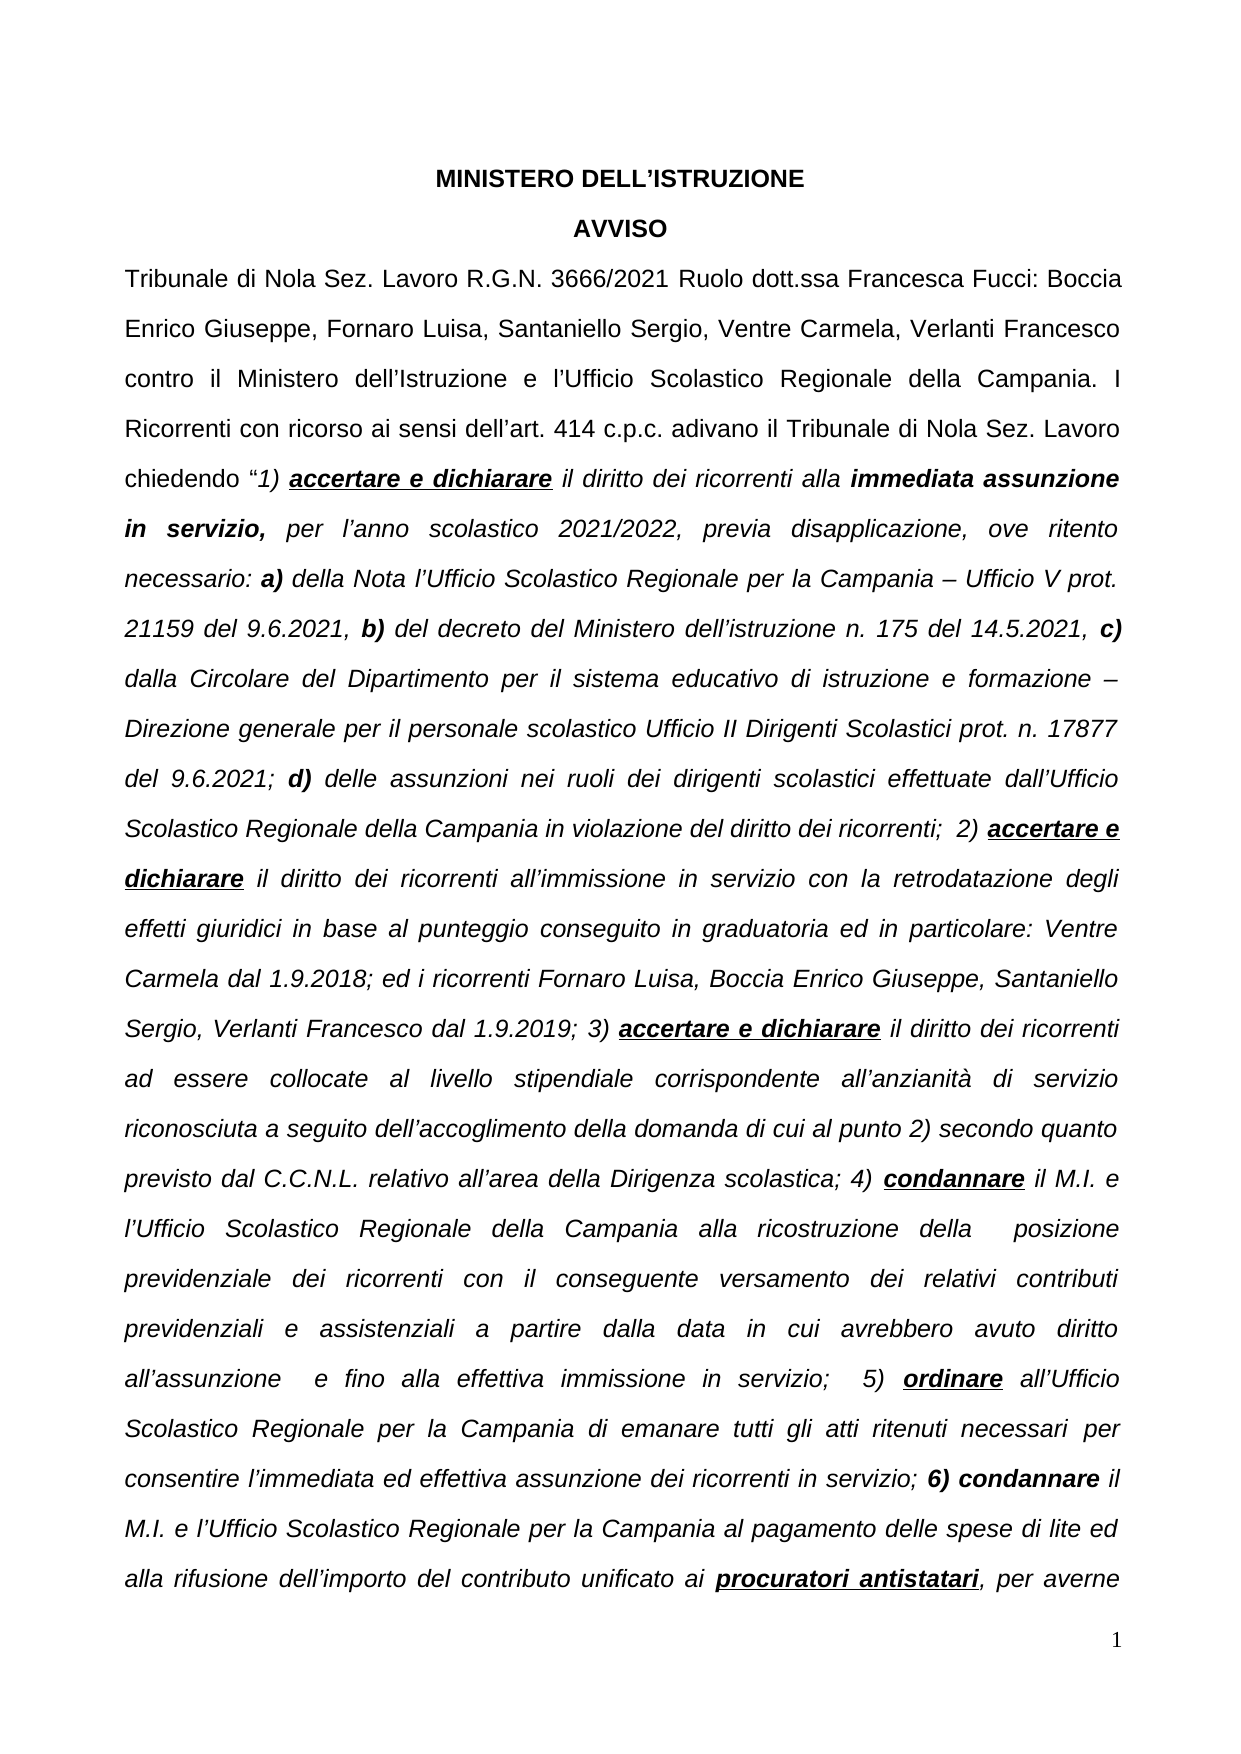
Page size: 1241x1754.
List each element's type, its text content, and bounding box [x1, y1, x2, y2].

text AVVISO [118, 198, 1122, 248]
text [124, 248, 1122, 1598]
text MINISTERO DELL’ISTRUZIONE [118, 148, 1122, 198]
